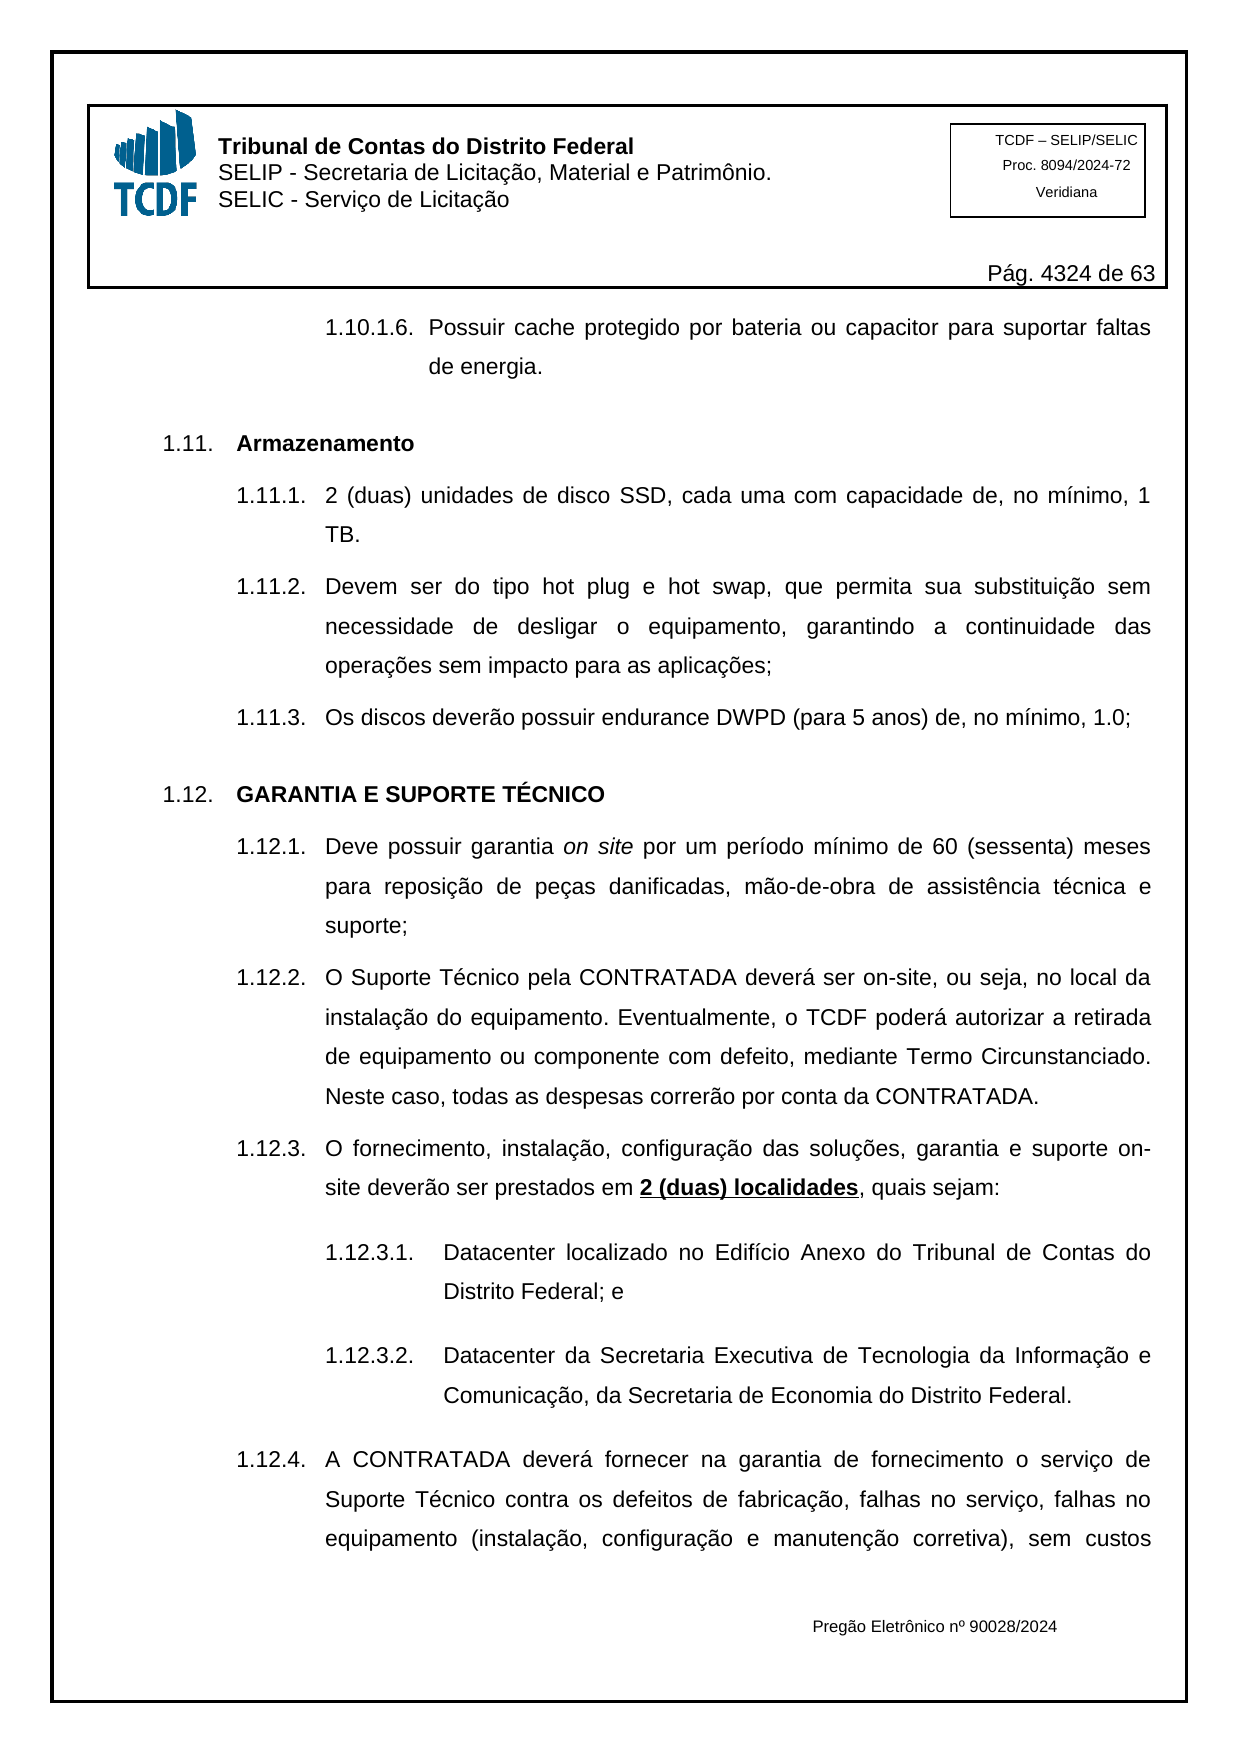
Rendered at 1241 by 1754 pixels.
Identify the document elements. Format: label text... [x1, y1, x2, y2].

list Armazenamento [162, 430, 1152, 456]
list Datacenter da Secretaria Executiva de Tecnologia da Informação e Comunicação, da Secretaria de Economia do Distrito Federal. [325, 1342, 1152, 1408]
list Devem ser do tipo hot plug e hot swap, que permita sua substituição sem necessidade de desligar o equipamento, garantindo a continuidade das operações sem impacto para as aplicações; [236, 573, 1152, 679]
picture [99, 107, 211, 218]
list Possuir cache protegido por bateria ou capacitor para suportar faltas de energia. [325, 313, 1152, 379]
list GARANTIA E SUPORTE TÉCNICO [162, 781, 1152, 808]
list Deve possuir garantia on site por um período mínimo de 60 (sessenta) meses para reposição de peças danificadas, mão-de-obra de assistência técnica e suporte; [236, 833, 1152, 938]
list 2 (duas) unidades de disco SSD, cada uma com capacidade de, no mínimo, 1 TB. [236, 482, 1152, 548]
list O Suporte Técnico pela CONTRATADA deverá ser on-site, ou seja, no local da instalação do equipamento. Eventualmente, o TCDF poderá autorizar a retirada de equipamento ou componente com defeito, mediante Termo Circunstanciado. Neste caso, todas as despesas correrão por conta da CONTRATADA. [236, 964, 1152, 1109]
list Datacenter localizado no Edifício Anexo do Tribunal de Contas do Distrito Federal; e [325, 1238, 1152, 1304]
list Os discos deverão possuir endurance DWPD (para 5 anos) de, no mínimo, 1.0; [236, 704, 1152, 731]
list O fornecimento, instalação, configuração das soluções, garantia e suporte on-site deverão ser prestados em 2 (duas) localidades, quais sejam: [236, 1134, 1152, 1200]
